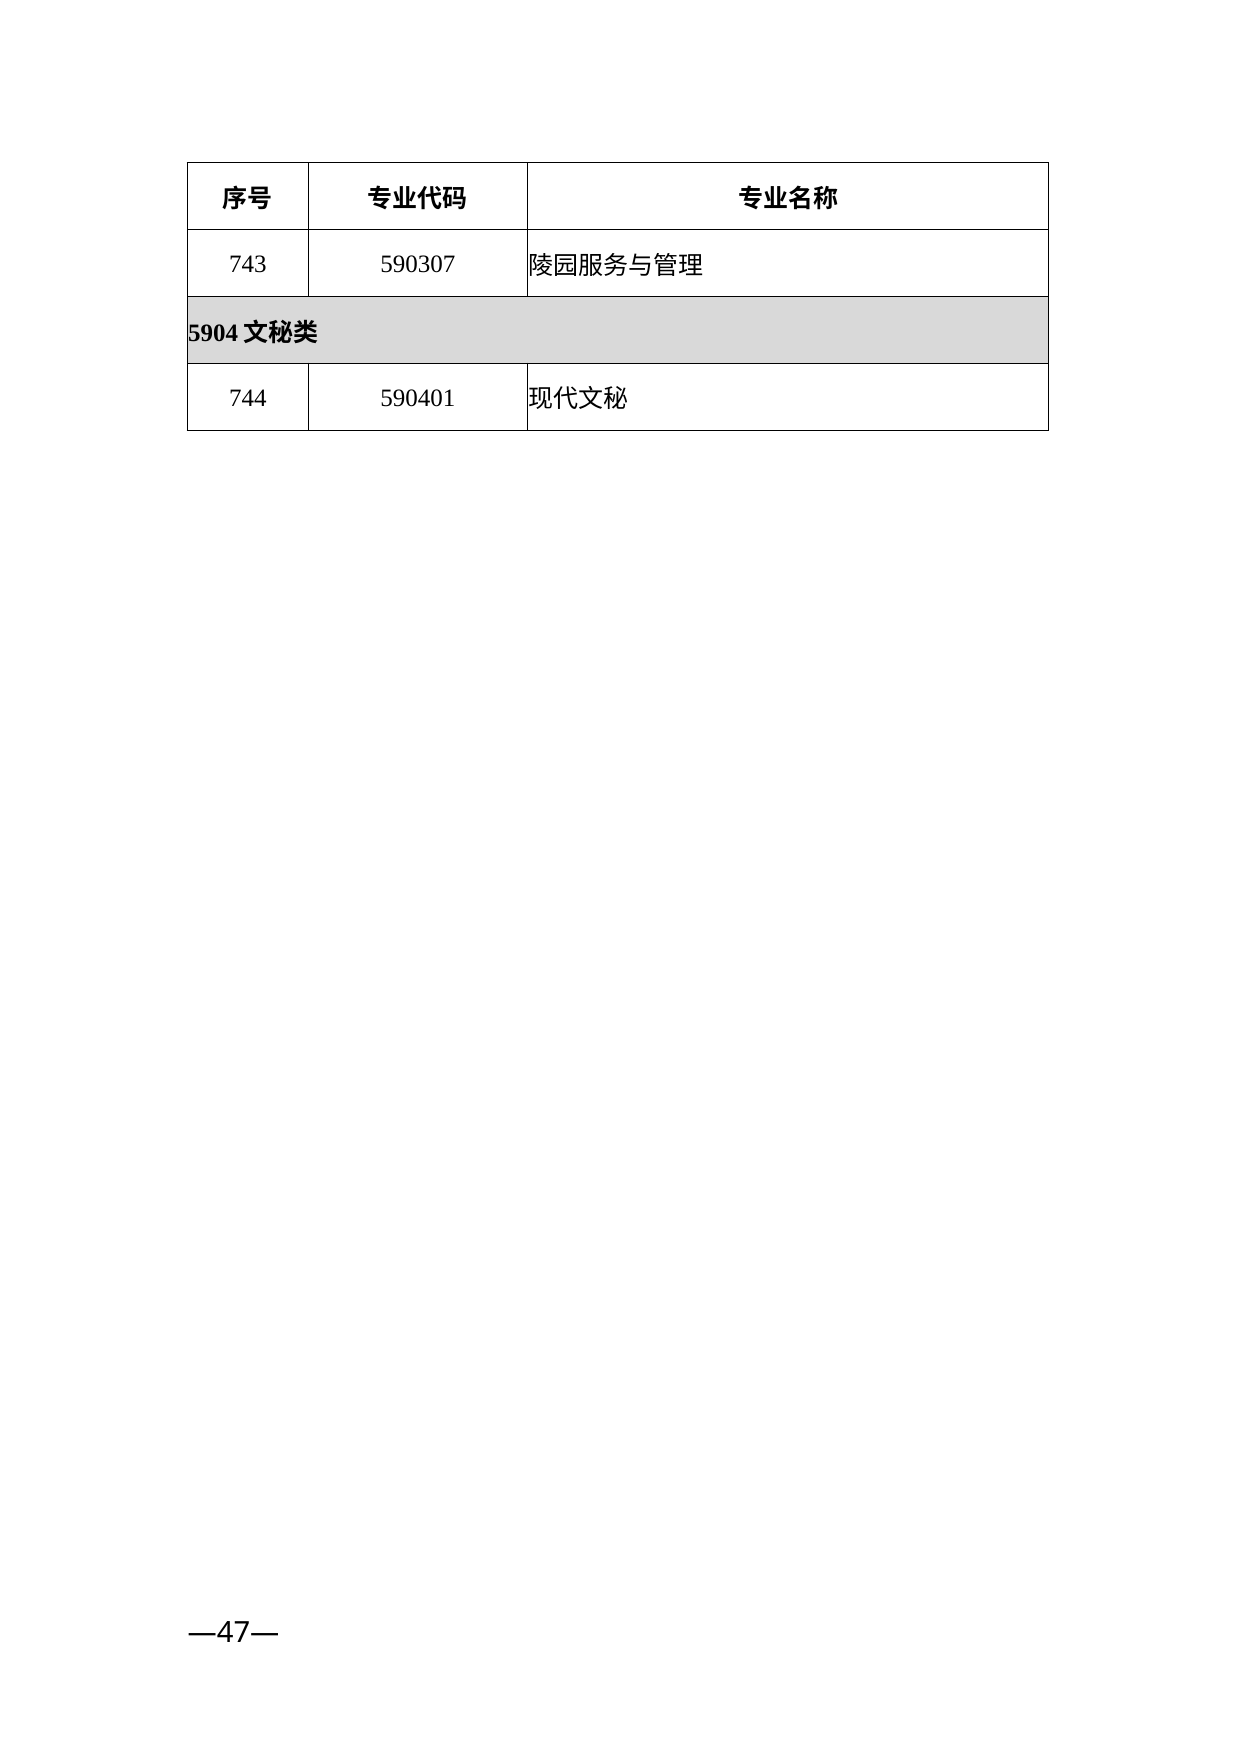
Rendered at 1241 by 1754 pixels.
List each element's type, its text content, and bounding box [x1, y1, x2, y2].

table_cell 590401 [309, 364, 527, 429]
table_cell 陵园服务与管理 [528, 230, 1048, 296]
table_cell 744 [188, 364, 308, 429]
table_header 序号 [188, 163, 308, 229]
table_header 专业名称 [528, 163, 1048, 229]
table_cell 现代文秘 [528, 364, 1048, 429]
table_cell 5904文秘类 [188, 297, 1048, 363]
table_cell 743 [188, 230, 308, 296]
table_cell 590307 [309, 230, 527, 296]
table_header 专业代码 [309, 163, 527, 229]
